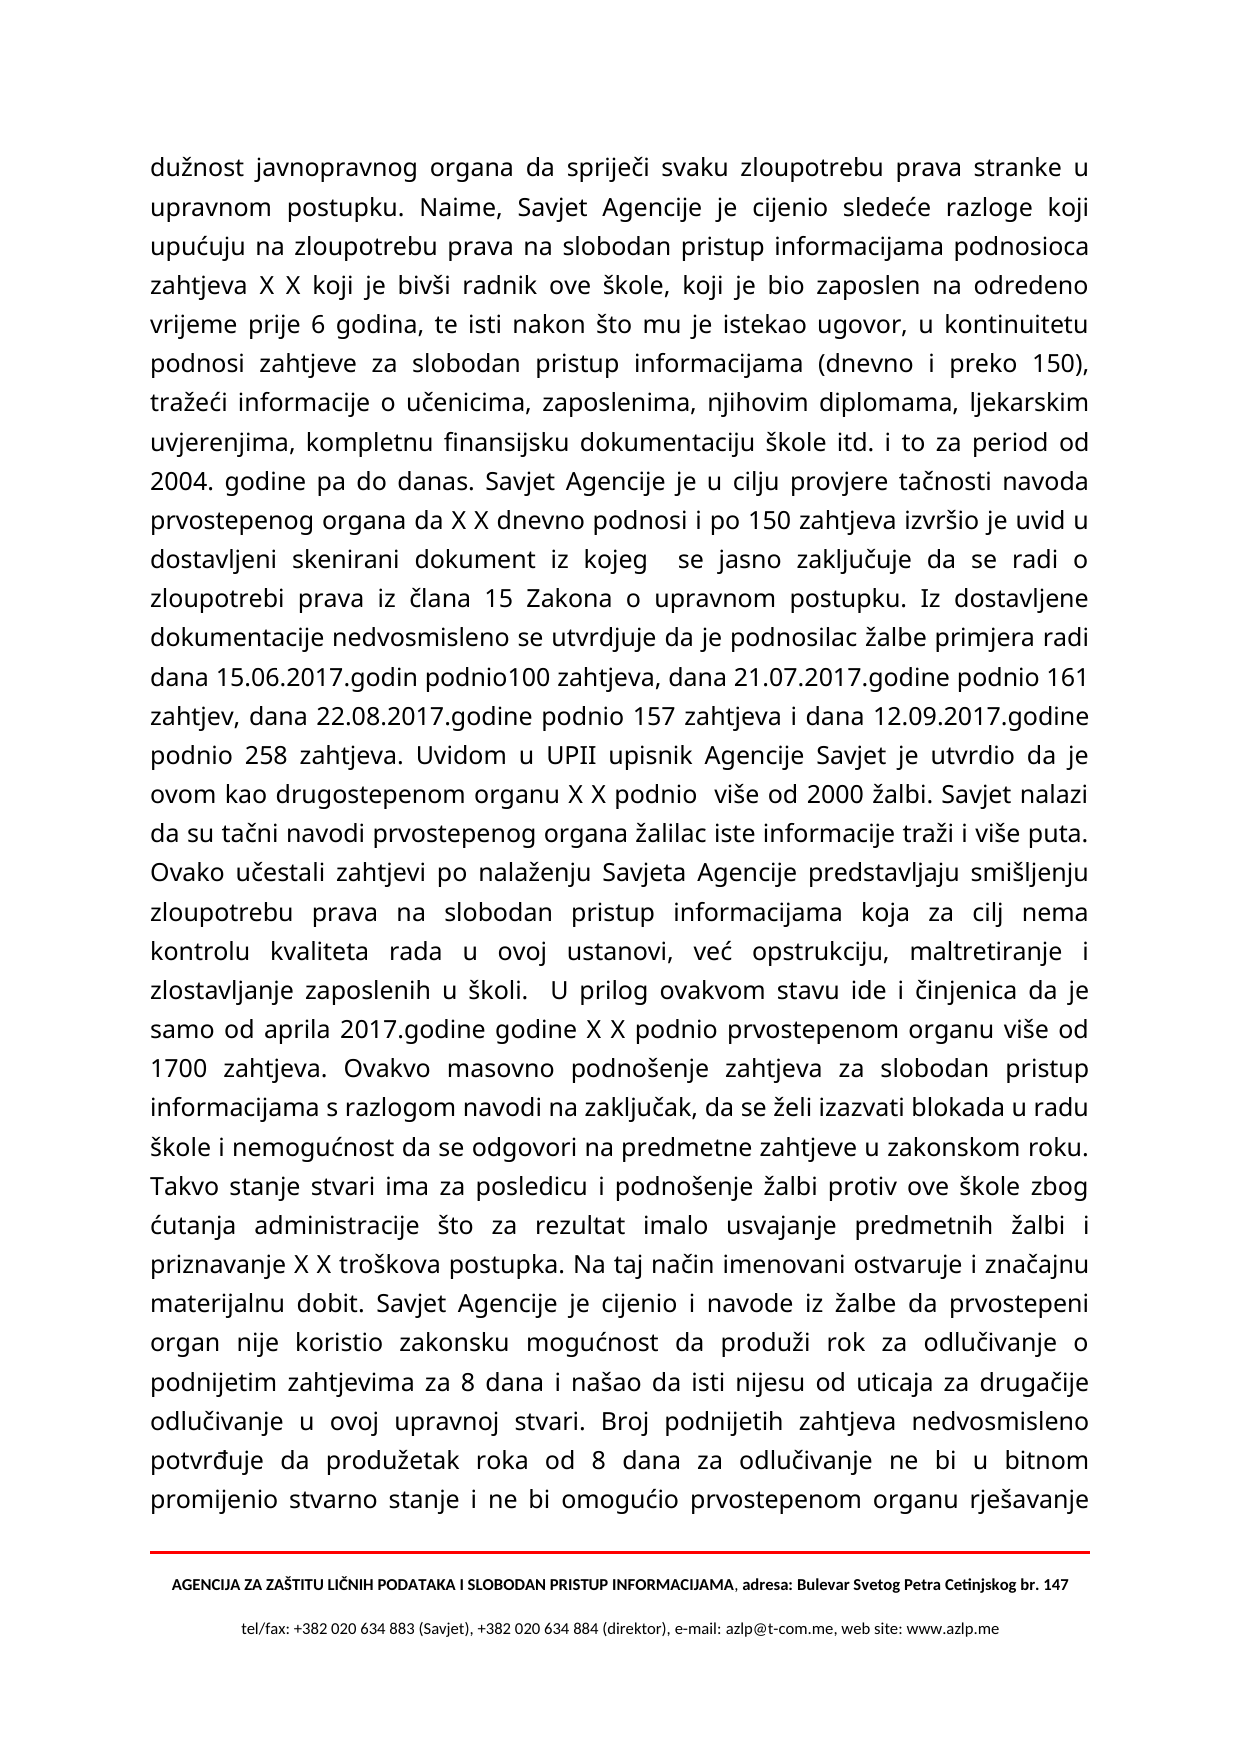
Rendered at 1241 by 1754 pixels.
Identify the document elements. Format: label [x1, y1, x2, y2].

text [150, 150, 1090, 1516]
